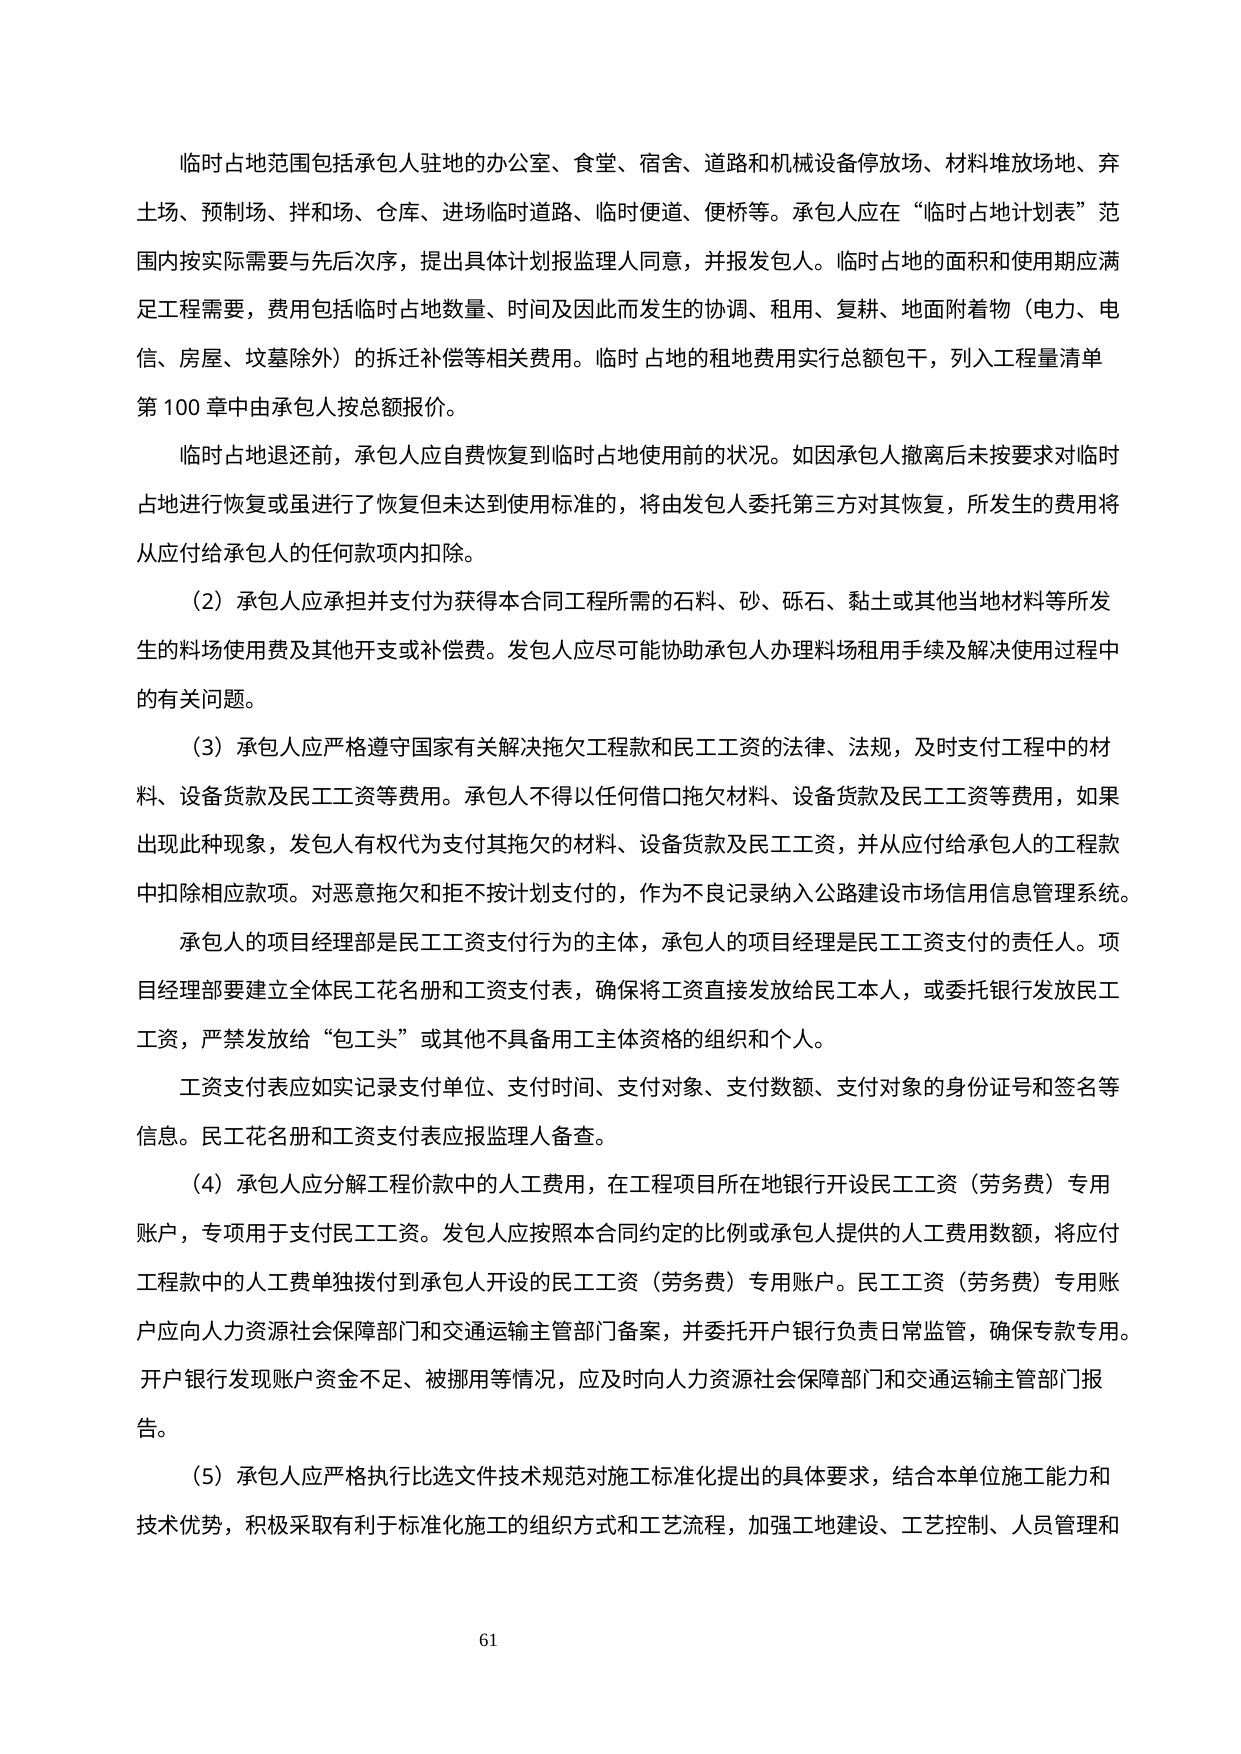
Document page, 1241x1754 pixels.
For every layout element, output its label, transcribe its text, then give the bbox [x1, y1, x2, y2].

text 工资支付表应如实记录支付单位、支付时间、支付对象、支付数额、支付对象的身份证号和签名等信息。民工花名册和工资支付表应报监理人备查。 [136, 1070, 1122, 1151]
text （3）承包人应严格遵守国家有关解决拖欠工程款和民工工资的法律、法规，及时支付工程中的材料、设备货款及民工工资等费用。承包人不得以任何借口拖欠材料、设备货款及民工工资等费用，如果出现此种现象，发包人有权代为支付其拖欠的材料、设备货款及民工工资，并从应付给承包人的工程款中扣除相应款项。对恶意拖欠和拒不按计划支付的，作为不良记录纳入公路建设市场信用信息管理系统。 [136, 729, 1122, 908]
text 临时占地范围包括承包人驻地的办公室、食堂、宿舍、道路和机械设备停放场、材料堆放场地、弃土场、预制场、拌和场、仓库、进场临时道路、临时便道、便桥等。承包人应在“临时占地计划表”范围内按实际需要与先后次序，提出具体计划报监理人同意，并报发包人。临时占地的面积和使用期应满足工程需要，费用包括临时占地数量、时间及因此而发生的协调、租用、复耕、地面附着物（电力、电信、房屋、坟墓除外）的拆迁补偿等相关费用。临时 占地的租地费用实行总额包干，列入工程量清单第 100 章中由承包人按总额报价。 [136, 146, 1122, 422]
text （2）承包人应承担并支付为获得本合同工程所需的石料、砂、砾石、黏土或其他当地材料等所发生的料场使用费及其他开支或补偿费。发包人应尽可能协助承包人办理料场租用手续及解决使用过程中的有关问题。 [136, 584, 1122, 714]
text 临时占地退还前，承包人应自费恢复到临时占地使用前的状况。如因承包人撤离后未按要求对临时占地进行恢复或虽进行了恢复但未达到使用标准的，将由发包人委托第三方对其恢复，所发生的费用将从应付给承包人的任何款项内扣除。 [136, 438, 1122, 568]
text （4）承包人应分解工程价款中的人工费用，在工程项目所在地银行开设民工工资（劳务费）专用账户，专项用于支付民工工资。发包人应按照本合同约定的比例或承包人提供的人工费用数额，将应付工程款中的人工费单独拨付到承包人开设的民工工资（劳务费）专用账户。民工工资（劳务费）专用账户应向人力资源社会保障部门和交通运输主管部门备案，并委托开户银行负责日常监管，确保专款专用。 开户银行发现账户资金不足、被挪用等情况，应及时向人力资源社会保障部门和交通运输主管部门报告。 [136, 1167, 1122, 1443]
text 承包人的项目经理部是民工工资支付行为的主体，承包人的项目经理是民工工资支付的责任人。项目经理部要建立全体民工花名册和工资支付表，确保将工资直接发放给民工本人，或委托银行发放民工工资，严禁发放给“包工头”或其他不具备用工主体资格的组织和个人。 [136, 924, 1122, 1054]
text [136, 1459, 1122, 1540]
